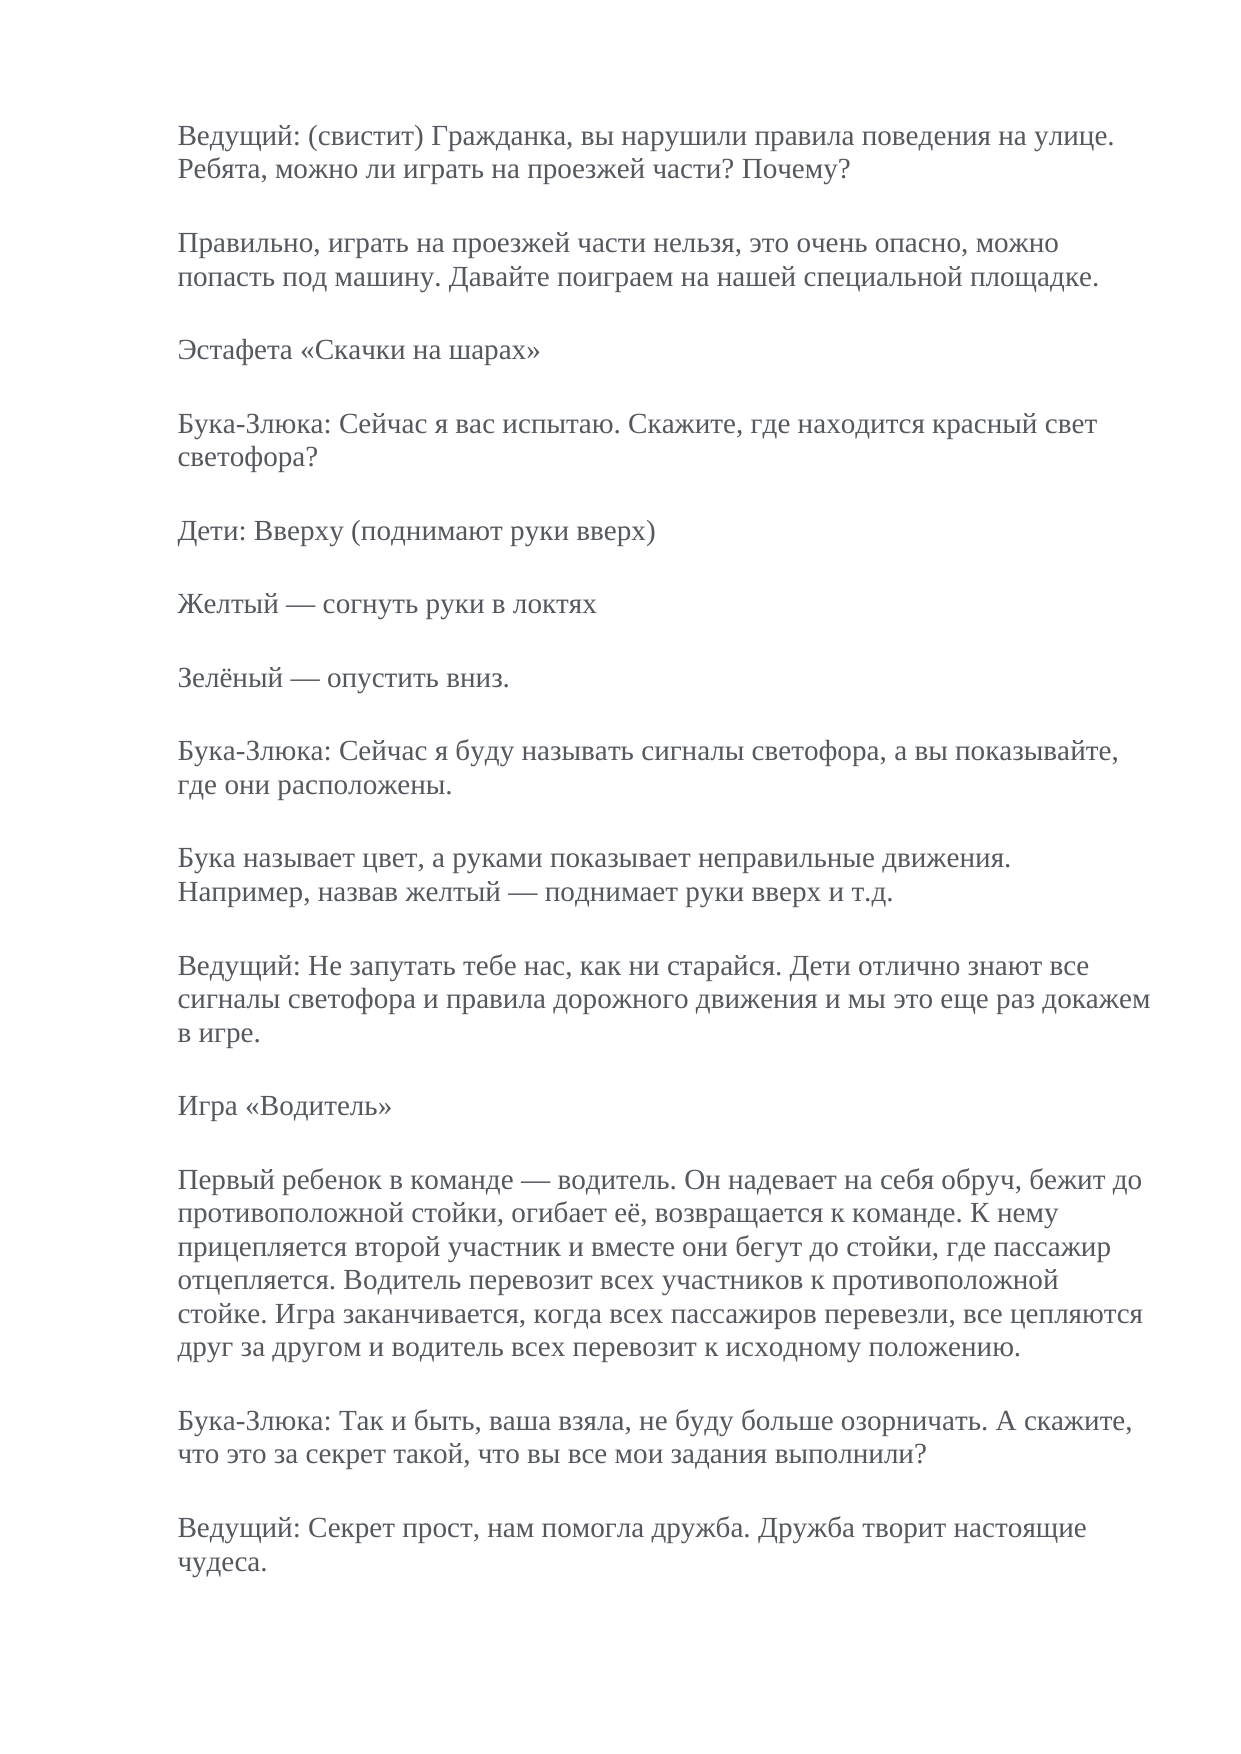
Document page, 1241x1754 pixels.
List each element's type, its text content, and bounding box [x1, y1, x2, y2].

text Игра «Водитель» [177, 1088, 1152, 1122]
text Ведущий: (свистит) Гражданка, вы нарушили правила поведения на улице. Ребята, можно ли играть на проезжей части? Почему? [177, 118, 1152, 185]
text Бука-Злюка: Сейчас я вас испытаю. Скажите, где находится красный свет светофора? [177, 406, 1152, 473]
text Ведущий: Не запутать тебе нас, как ни старайся. Дети отлично знают все сигналы светофора и правила дорожного движения и мы это еще раз докажем в игре. [177, 948, 1152, 1048]
text Ведущий: Секрет прост, нам помогла дружба. Дружба творит настоящие чудеса. [177, 1510, 1152, 1577]
text Эстафета «Скачки на шарах» [177, 332, 1152, 366]
text Правильно, играть на проезжей части нельзя, это очень опасно, можно попасть под машину. Давайте поиграем на нашей специальной площадке. [177, 225, 1152, 292]
text Зелёный — опустить вниз. [177, 660, 1152, 693]
text Бука-Злюка: Так и быть, ваша взяла, не буду больше озорничать. А скажите, что это за секрет такой, что вы все мои задания выполнили? [177, 1403, 1152, 1470]
text Бука называет цвет, а руками показывает неправильные движения. Например, назвав желтый — поднимает руки вверх и т.д. [177, 841, 1152, 908]
text Бука-Злюка: Сейчас я буду называть сигналы светофора, а вы показывайте, где они расположены. [177, 733, 1152, 801]
text Желтый — согнуть руки в локтях [177, 586, 1152, 620]
text Дети: Вверху (поднимают руки вверх) [177, 513, 1152, 546]
text Первый ребенок в команде — водитель. Он надевает на себя обруч, бежит до противоположной стойки, огибает её, возвращается к команде. К нему прицепляется второй участник и вместе они бегут до стойки, где пассажир отцепляется. Водитель перевозит всех участников к противоположной стойке. Игра заканчивается, когда всех пассажиров перевезли, все цепляются друг за другом и водитель всех перевозит к исходному положению. [177, 1162, 1152, 1363]
